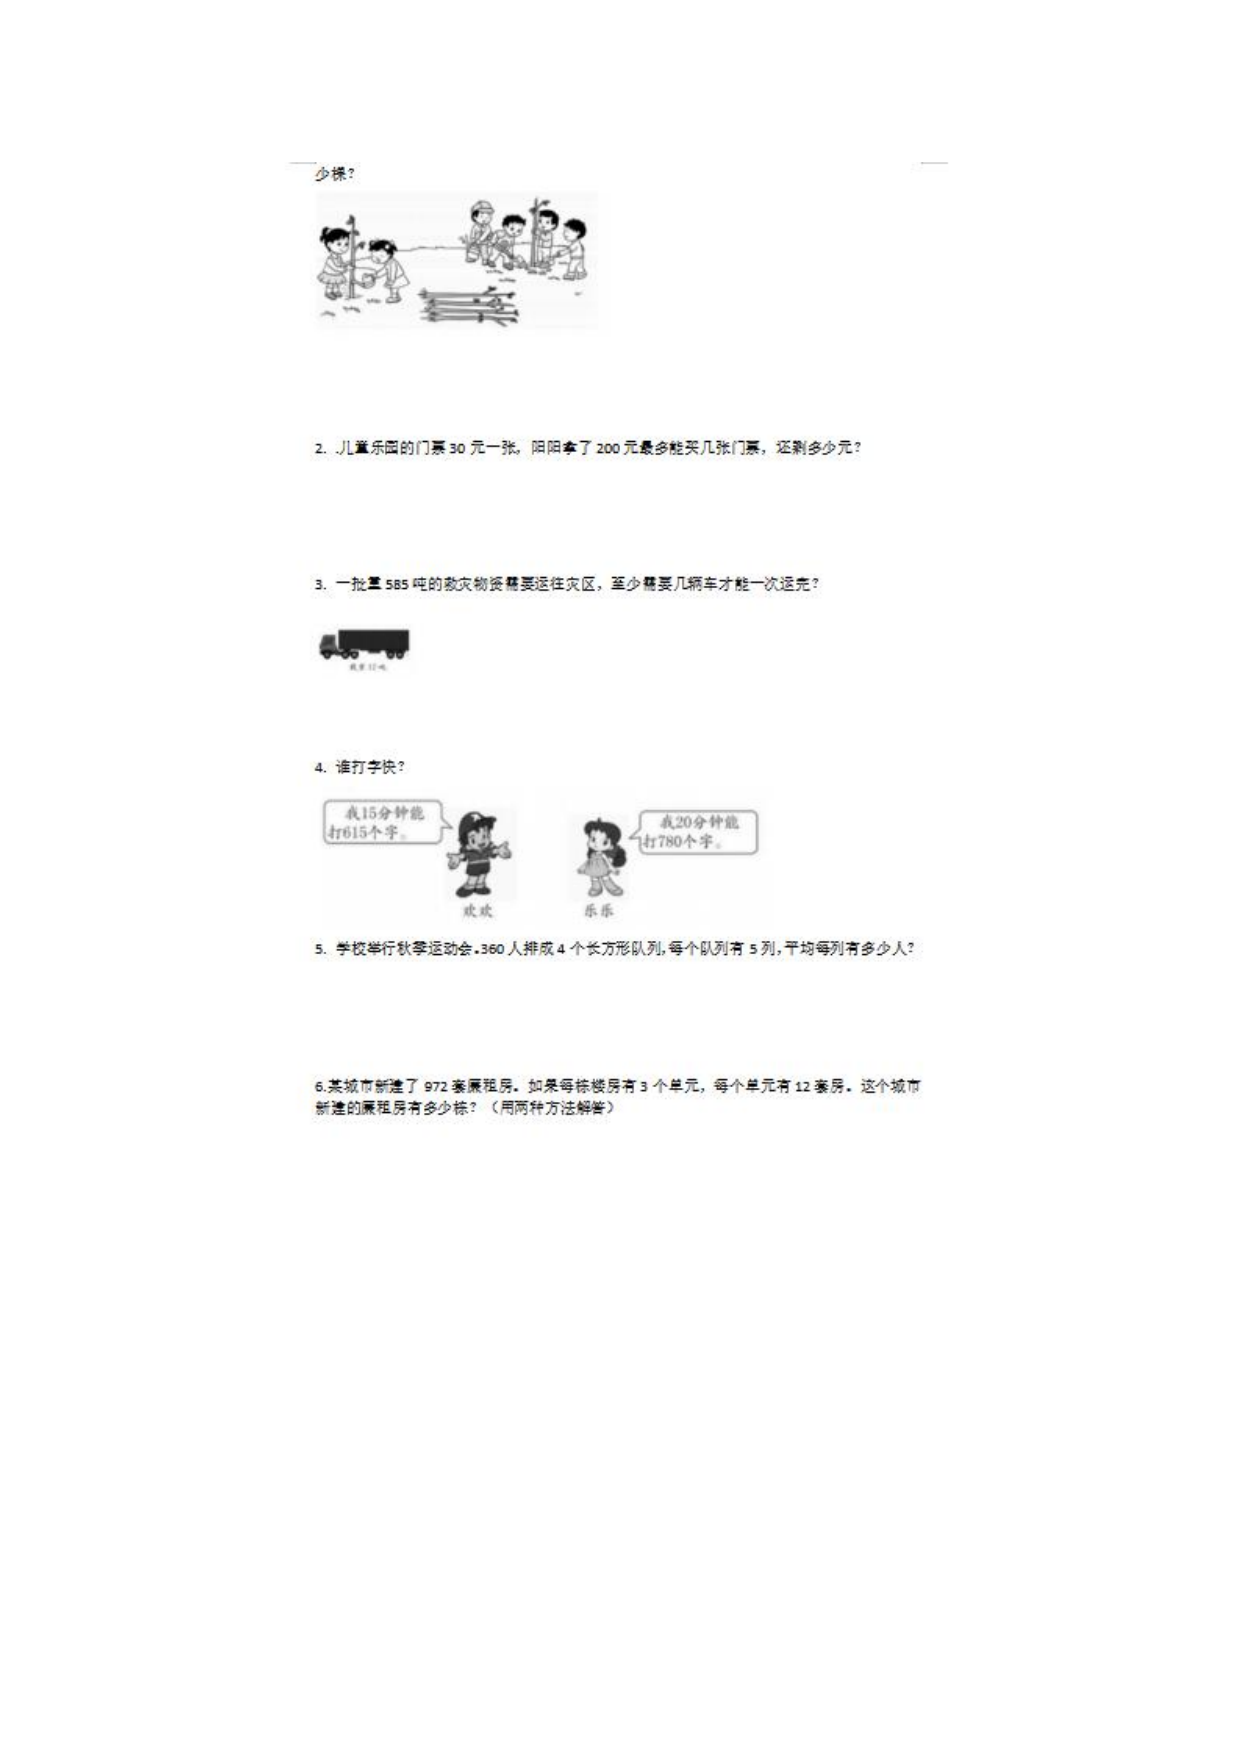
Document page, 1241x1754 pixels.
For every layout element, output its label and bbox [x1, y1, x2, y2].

picture [273, 162, 967, 1148]
